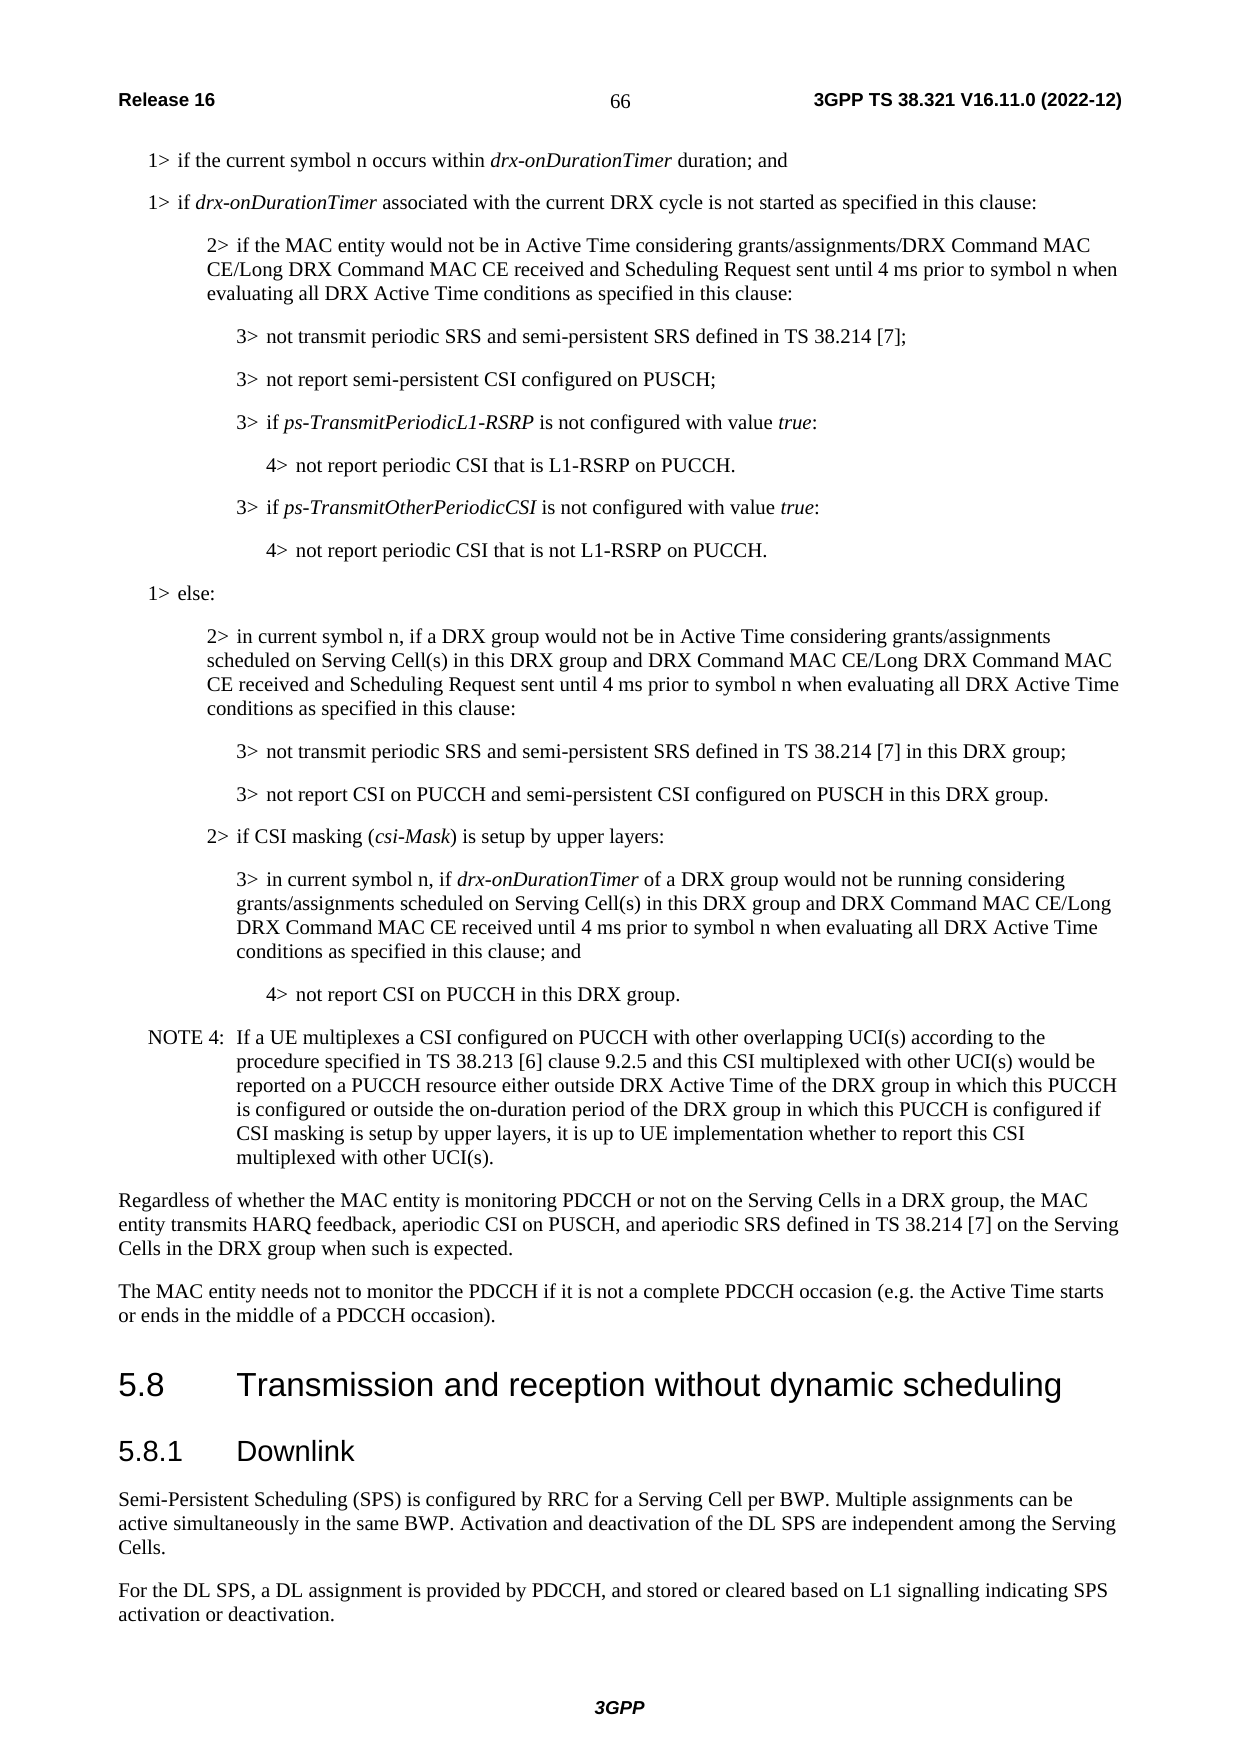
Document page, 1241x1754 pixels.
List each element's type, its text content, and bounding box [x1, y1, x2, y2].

text 4> not report periodic CSI that is L1-RSRP on PUCCH. [266, 452, 1122, 477]
text 3> not report CSI on PUCCH and semi-persistent CSI configured on PUSCH in this DRX group. [236, 782, 1122, 806]
text 2> if the MAC entity would not be in Active Time considering grants/assignments/DRX Command MAC CE/Long DRX Command MAC CE received and Scheduling Request sent until 4 ms prior to symbol n when evaluating all DRX Active Time conditions as specified in this clause: [207, 233, 1122, 305]
text The MAC entity needs not to monitor the PDCCH if it is not a complete PDCCH occasion (e.g. the Active Time starts or ends in the middle of a PDCCH occasion). [118, 1279, 1122, 1327]
text 4> not report CSI on PUCCH in this DRX group. [266, 982, 1122, 1006]
text 4> not report periodic CSI that is not L1-RSRP on PUCCH. [266, 538, 1122, 562]
text 3> not transmit periodic SRS and semi-persistent SRS defined in TS 38.214 [7] in this DRX group; [236, 739, 1122, 763]
text NOTE 4: If a UE multiplexes a CSI configured on PUCCH with other overlapping UCI(s) according to the procedure specified in TS 38.213 [6] clause 9.2.5 and this CSI multiplexed with other UCI(s) would be reported on a PUCCH resource either outside DRX Active Time of the DRX group in which this PUCCH is configured or outside the on-duration period of the DRX group in which this PUCCH is configured if CSI masking is setup by upper layers, it is up to UE implementation whether to report this CSI multiplexed with other UCI(s). [148, 1025, 1122, 1169]
subtitle 5.8.1 Downlink [118, 1434, 1122, 1468]
text 3> if ps-TransmitPeriodicL1-RSRP is not configured with value true: [236, 410, 1122, 434]
text Semi-Persistent Scheduling (SPS) is configured by RRC for a Serving Cell per BWP. Multiple assignments can be active simultaneously in the same BWP. Activation and deactivation of the DL SPS are independent among the Serving Cells. [118, 1487, 1122, 1559]
text 1> if drx-onDurationTimer associated with the current DRX cycle is not started as specified in this clause: [148, 190, 1122, 214]
text 2> if CSI masking (csi-Mask) is setup by upper layers: [207, 824, 1122, 848]
text 3> not transmit periodic SRS and semi-persistent SRS defined in TS 38.214 [7]; [236, 324, 1122, 348]
text 3> if ps-TransmitOtherPeriodicCSI is not configured with value true: [236, 495, 1122, 519]
text 1> if the current symbol n occurs within drx-onDurationTimer duration; and [148, 147, 1122, 172]
text 2> in current symbol n, if a DRX group would not be in Active Time considering grants/assignments scheduled on Serving Cell(s) in this DRX group and DRX Command MAC CE/Long DRX Command MAC CE received and Scheduling Request sent until 4 ms prior to symbol n when evaluating all DRX Active Time conditions as specified in this clause: [207, 624, 1122, 720]
text 1> else: [148, 581, 1122, 605]
subtitle 5.8 Transmission and reception without dynamic scheduling [118, 1365, 1122, 1403]
text For the DL SPS, a DL assignment is provided by PDCCH, and stored or cleared based on L1 signalling indicating SPS activation or deactivation. [118, 1578, 1122, 1626]
text 3> not report semi-persistent CSI configured on PUSCH; [236, 367, 1122, 391]
text 3> in current symbol n, if drx-onDurationTimer of a DRX group would not be running considering grants/assignments scheduled on Serving Cell(s) in this DRX group and DRX Command MAC CE/Long DRX Command MAC CE received until 4 ms prior to symbol n when evaluating all DRX Active Time conditions as specified in this clause; and [236, 867, 1122, 963]
text Regardless of whether the MAC entity is monitoring PDCCH or not on the Serving Cells in a DRX group, the MAC entity transmits HARQ feedback, aperiodic CSI on PUSCH, and aperiodic SRS defined in TS 38.214 [7] on the Serving Cells in the DRX group when such is expected. [118, 1188, 1122, 1260]
